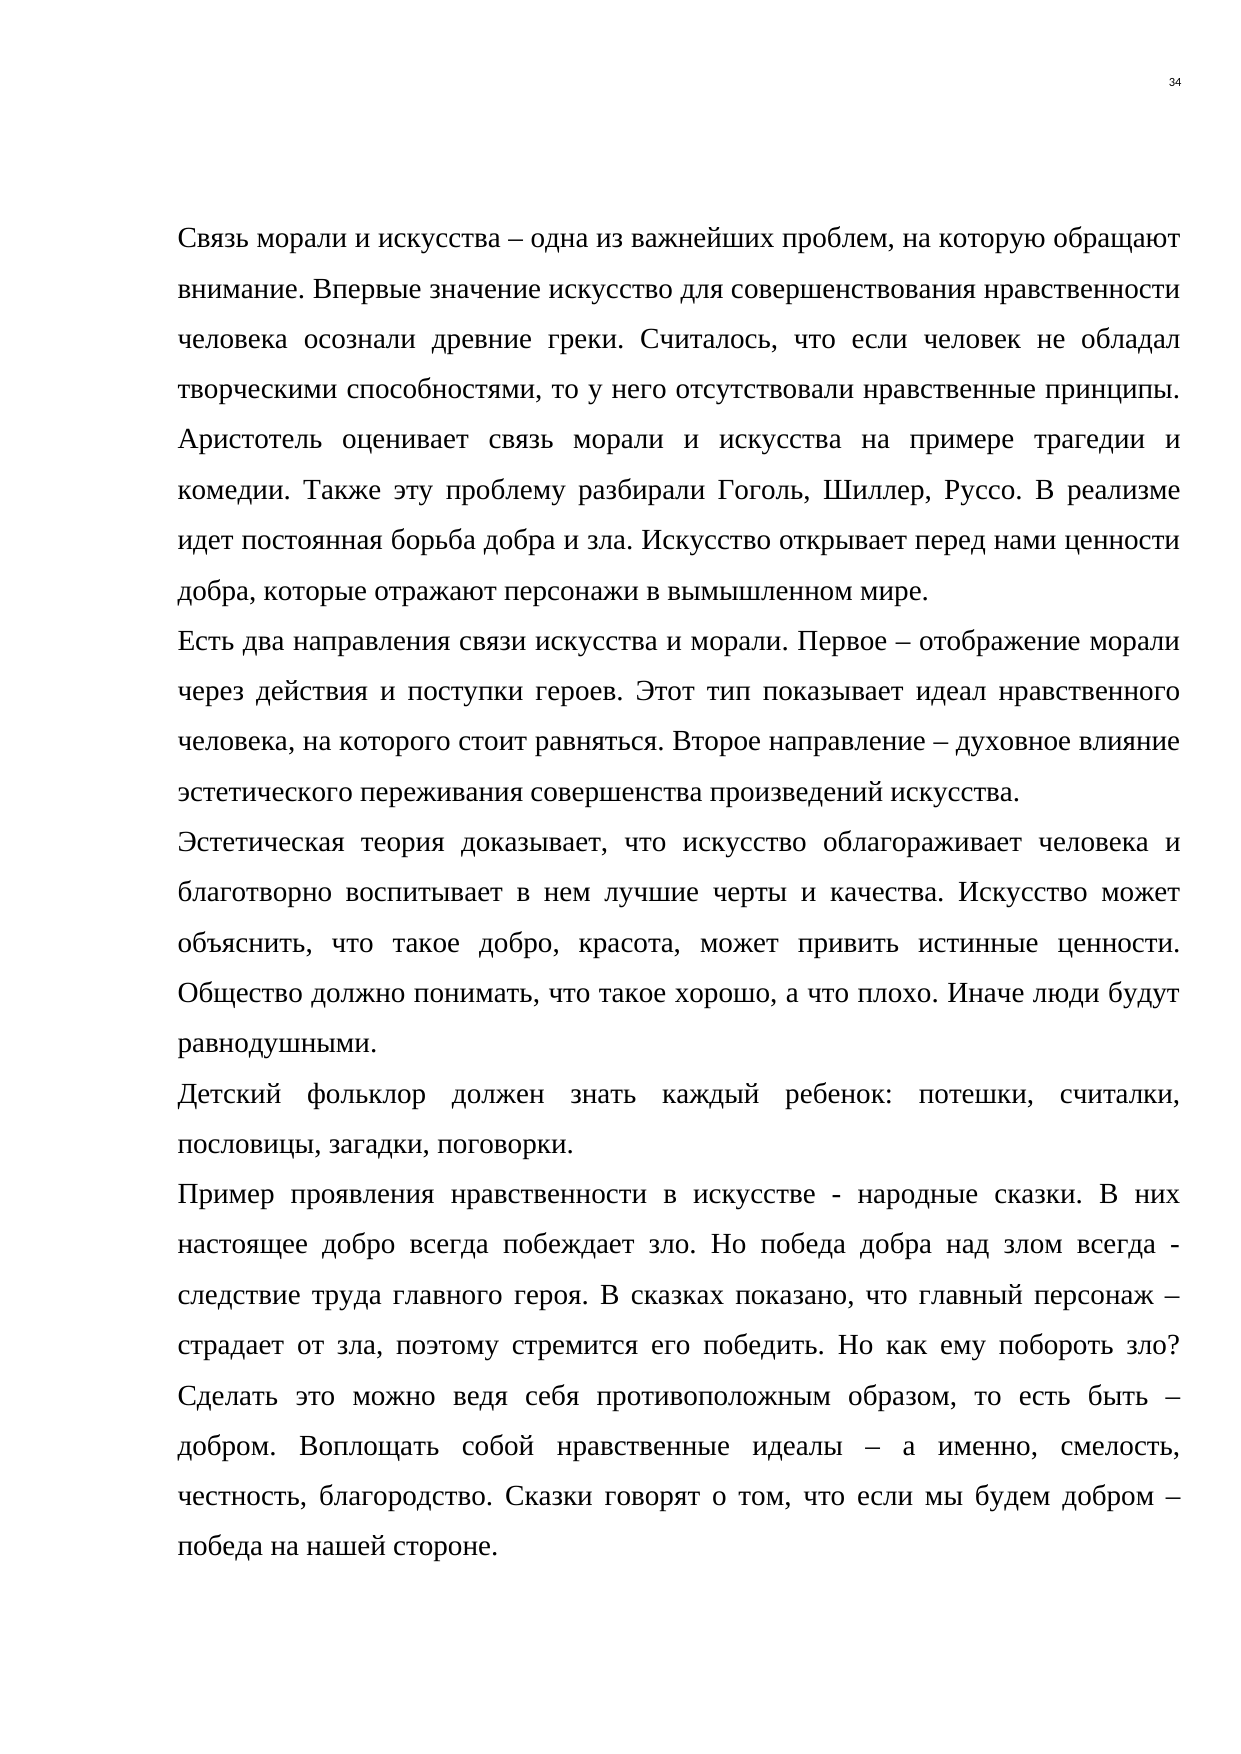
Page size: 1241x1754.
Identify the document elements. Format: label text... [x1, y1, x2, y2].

text Эстетическая теория доказывает, что искусство облагораживает человека и благотворно воспитывает в нем лучшие черты и качества. Искусство может объяснить, что такое добро, красота, может привить истинные ценности. Общество должно понимать, что такое хорошо, а что плохо. Иначе люди будут равнодушными. [177, 824, 1181, 1059]
text Есть два направления связи искусства и морали. Первое – отображение морали через действия и поступки героев. Этот тип показывает идеал нравственного человека, на которого стоит равняться. Второе направление – духовное влияние эстетического переживания совершенства произведений искусства. [177, 623, 1181, 807]
text Пример проявления нравственности в искусстве - народные сказки. В них настоящее добро всегда побеждает зло. Но победа добра над злом всегда - следствие труда главного героя. В сказках показано, что главный персонаж – страдает от зла, поэтому стремится его победить. Но как ему побороть зло? Сделать это можно ведя себя противоположным образом, то есть быть – добром. Воплощать собой нравственные идеалы – а именно, смелость, честность, благородство. Сказки говорят о том, что если мы будем добром – победа на нашей стороне. [177, 1176, 1181, 1562]
text Связь морали и искусства – одна из важнейших проблем, на которую обращают внимание. Впервые значение искусство для совершенствования нравственности человека осознали древние греки. Считалось, что если человек не обладал творческими способностями, то у него отсутствовали нравственные принципы. Аристотель оценивает связь морали и искусства на примере трагедии и комедии. Также эту проблему разбирали Гоголь, Шиллер, Руссо. В реализме идет постоянная борьба добра и зла. Искусство открывает перед нами ценности добра, которые отражают персонажи в вымышленном мире. [177, 220, 1181, 606]
text Детский фольклор должен знать каждый ребенок: потешки, считалки, пословицы, загадки, поговорки. [177, 1076, 1181, 1159]
